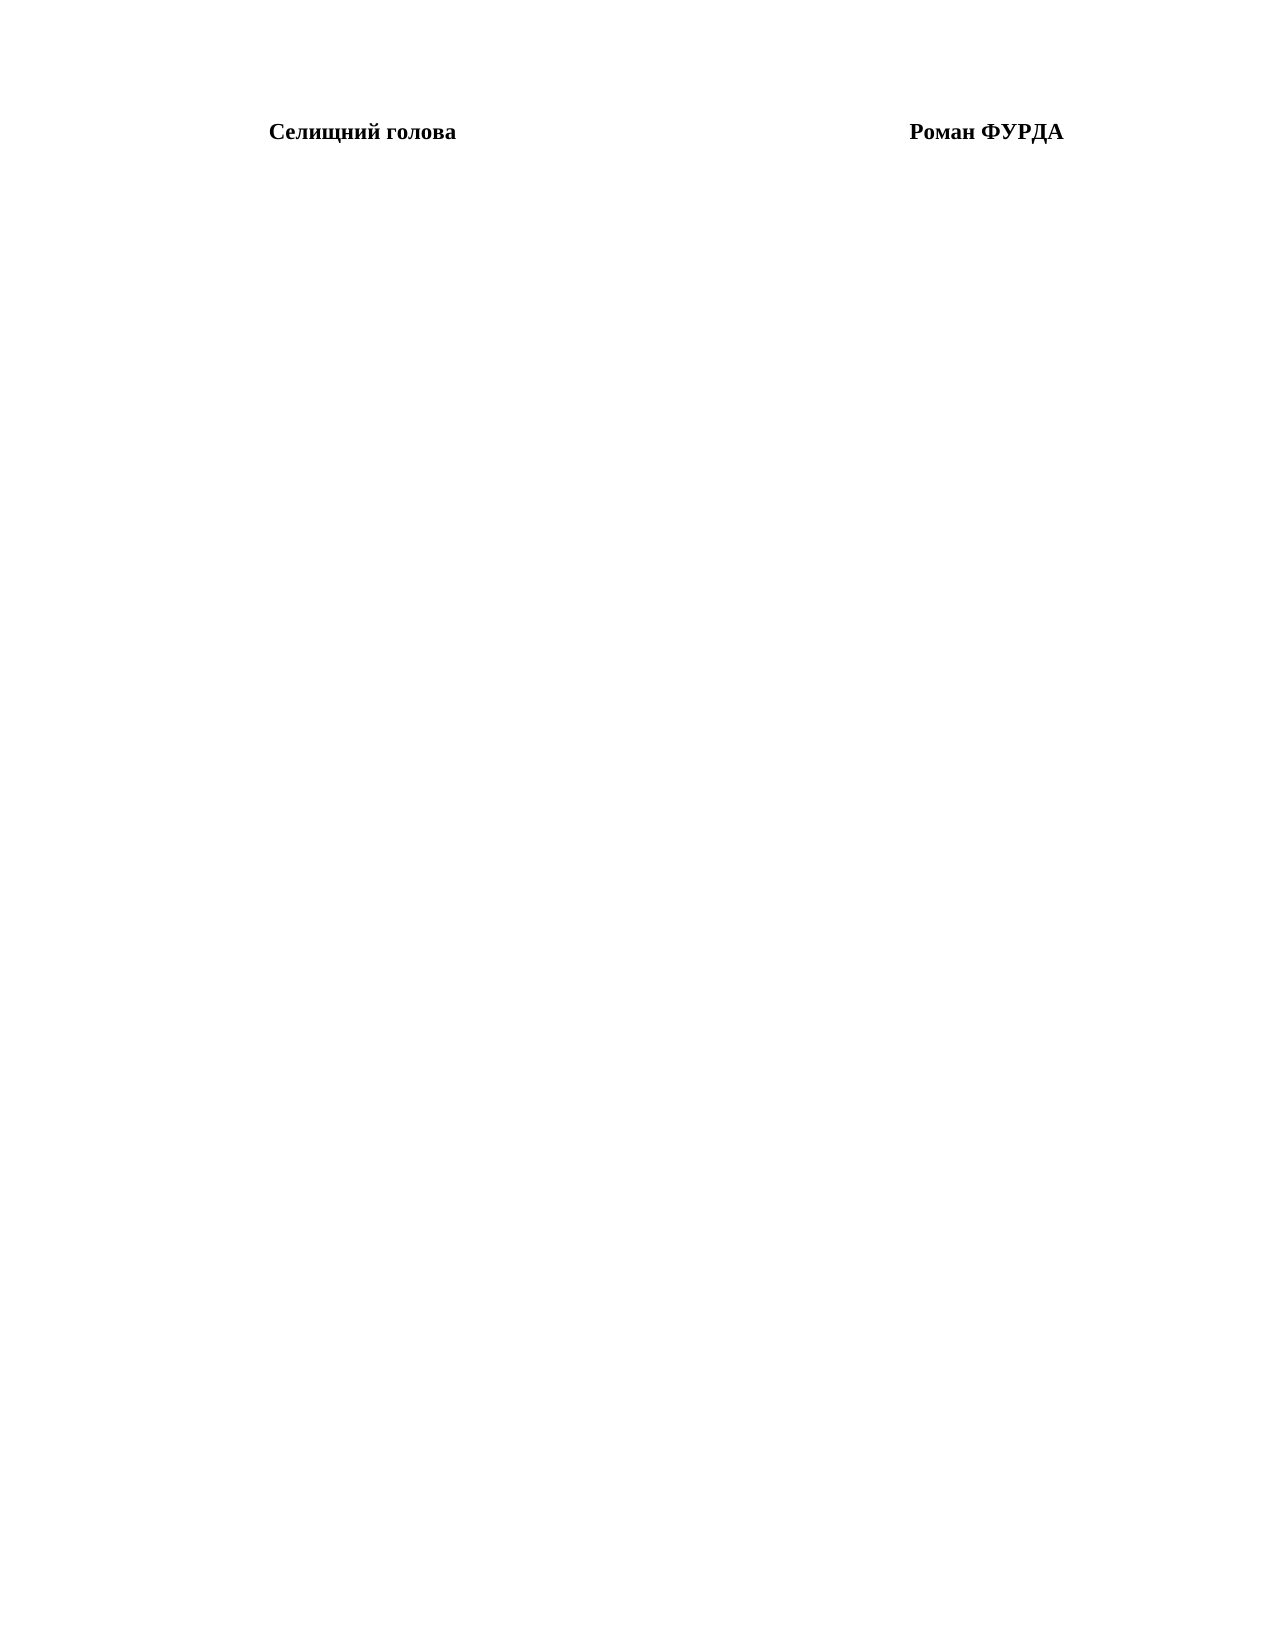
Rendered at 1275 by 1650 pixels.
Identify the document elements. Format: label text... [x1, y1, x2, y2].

text Селищний голова Роман ФУРДА [177, 118, 1186, 144]
